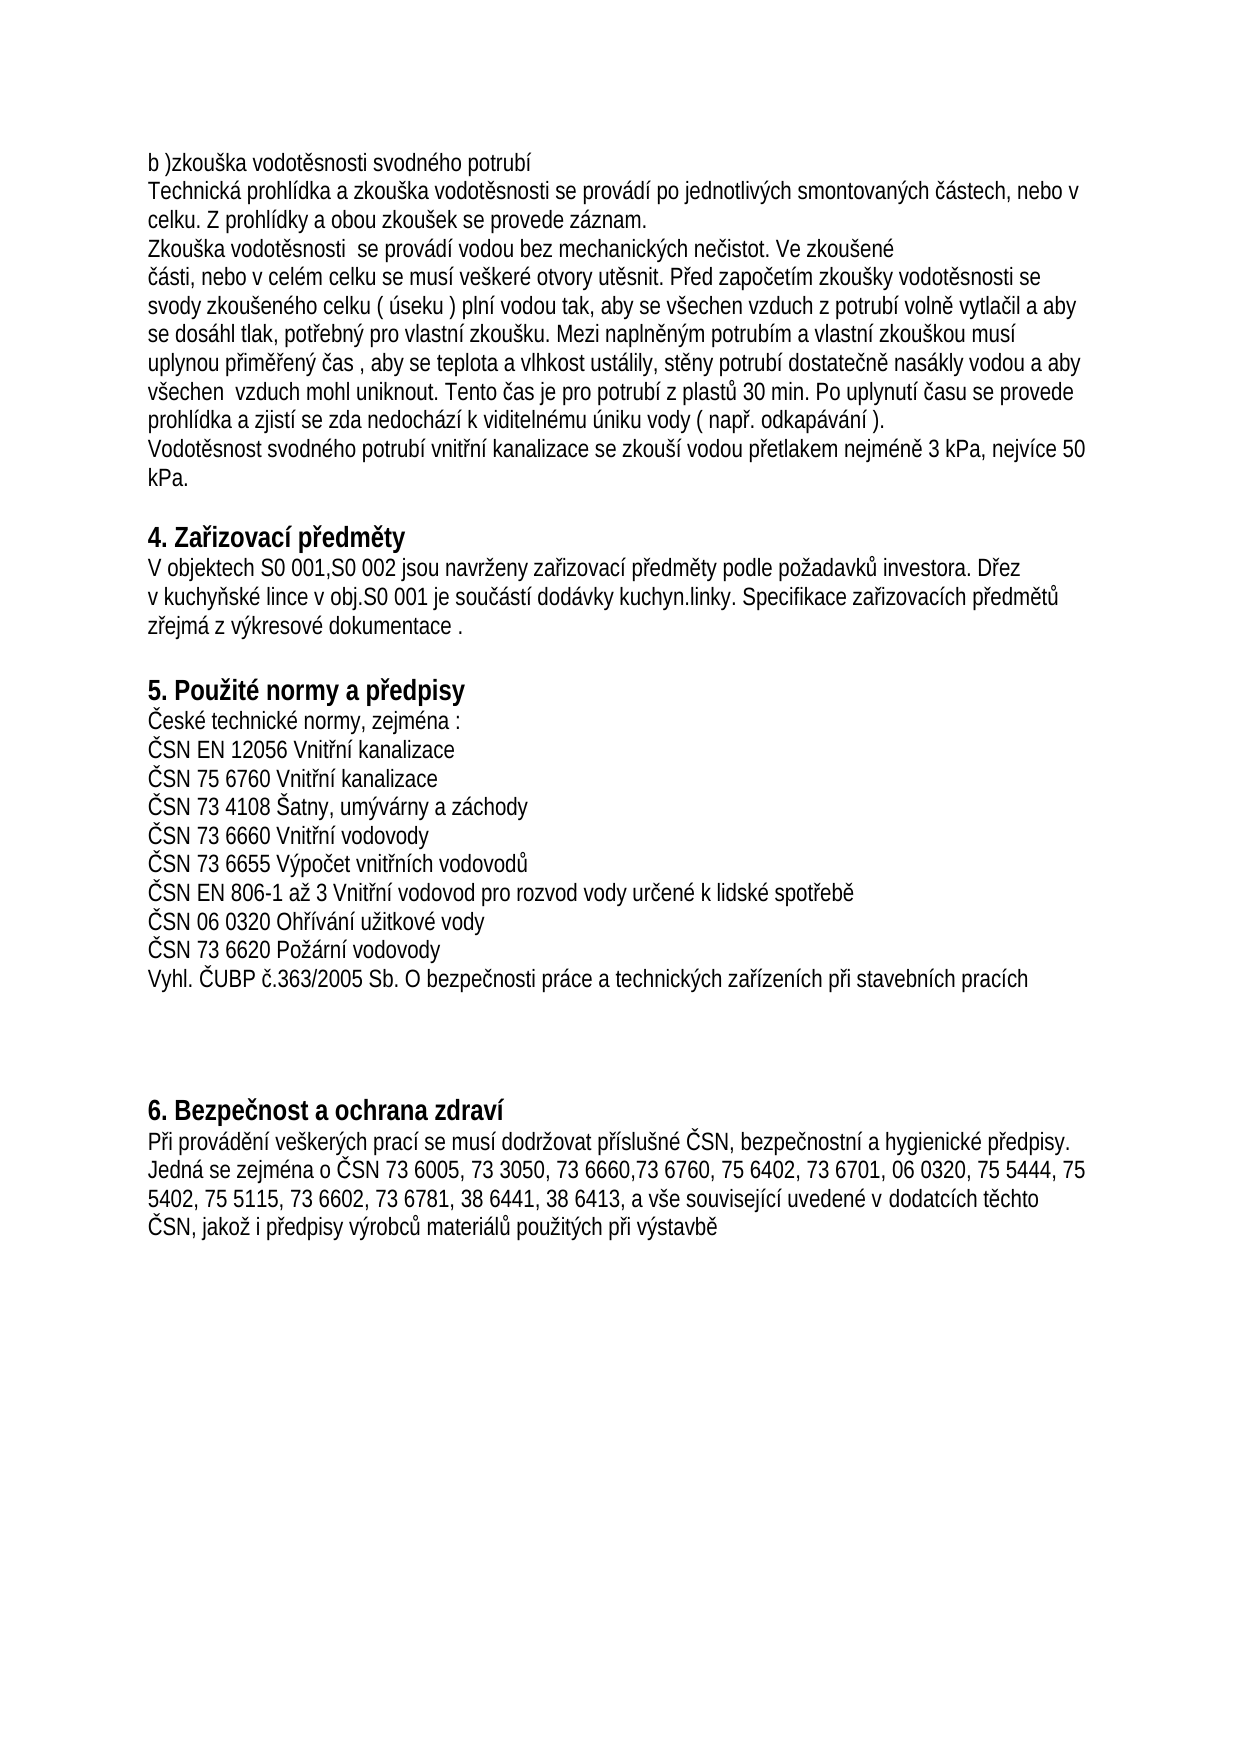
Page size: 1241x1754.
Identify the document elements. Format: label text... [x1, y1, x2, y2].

text V objektech S0 001,S0 002 jsou navrženy zařizovací předměty podle požadavků investora. Dřez v kuchyňské lince v obj.S0 001 je součástí dodávky kuchyn.linky. Specifikace zařizovacích předmětů zřejmá z výkresové dokumentace . [148, 553, 1093, 639]
text ČSN EN 806-1 až 3 Vnitřní vodovod pro rozvod vody určené k lidské spotřebě [148, 878, 1093, 907]
text Zkouška vodotěsnosti se provádí vodou bez mechanických nečistot. Ve zkoušené [148, 233, 1093, 262]
text ČSN EN 12056 Vnitřní kanalizace [148, 735, 1093, 763]
text Vyhl. ČUBP č.363/2005 Sb. O bezpečnosti práce a technických zařízeních při stavebních pracích [148, 964, 1093, 993]
text Technická prohlídka a zkouška vodotěsnosti se provádí po jednotlivých smontovaných částech, nebo v celku. Z prohlídky a obou zkoušek se provede záznam. [148, 176, 1093, 233]
text Vodotěsnost svodného potrubí vnitřní kanalizace se zkouší vodou přetlakem nejméně 3 kPa, nejvíce 50 kPa. [148, 434, 1093, 491]
text b )zkouška vodotěsnosti svodného potrubí [148, 148, 1093, 176]
text 5. Použité normy a předpisy [148, 673, 1093, 706]
text ČSN 73 6620 Požární vodovody [148, 935, 1093, 964]
text Při provádění veškerých prací se musí dodržovat příslušné ČSN, bezpečnostní a hygienické předpisy. Jedná se zejména o ČSN 73 6005, 73 3050, 73 6660,73 6760, 75 6402, 73 6701, 06 0320, 75 5444, 75 5402, 75 5115, 73 6602, 73 6781, 38 6441, 38 6413, a vše související uvedené v dodatcích těchto ČSN, jakož i předpisy výrobců materiálů použitých při výstavbě [148, 1126, 1093, 1241]
text ČSN 75 6760 Vnitřní kanalizace [148, 763, 1093, 792]
text ČSN 73 6655 Výpočet vnitřních vodovodů [148, 849, 1093, 878]
text 4. Zařizovací předměty [148, 520, 1093, 553]
text 6. Bezpečnost a ochrana zdraví [148, 1093, 1093, 1126]
text části, nebo v celém celku se musí veškeré otvory utěsnit. Před započetím zkoušky vodotěsnosti se svody zkoušeného celku ( úseku ) plní vodou tak, aby se všechen vzduch z potrubí volně vytlačil a aby se dosáhl tlak, potřebný pro vlastní zkoušku. Mezi naplněným potrubím a vlastní zkouškou musí uplynou přiměřený čas , aby se teplota a vlhkost ustálily, stěny potrubí dostatečně nasákly vodou a aby všechen vzduch mohl uniknout. Tento čas je pro potrubí z plastů 30 min. Po uplynutí času se provede prohlídka a zjistí se zda nedochází k viditelnému úniku vody ( např. odkapávání ). [148, 262, 1093, 434]
text ČSN 73 4108 Šatny, umývárny a záchody [148, 792, 1093, 821]
text České technické normy, zejména : [148, 706, 1093, 735]
text ČSN 06 0320 Ohřívání užitkové vody [148, 907, 1093, 935]
text ČSN 73 6660 Vnitřní vodovody [148, 821, 1093, 849]
